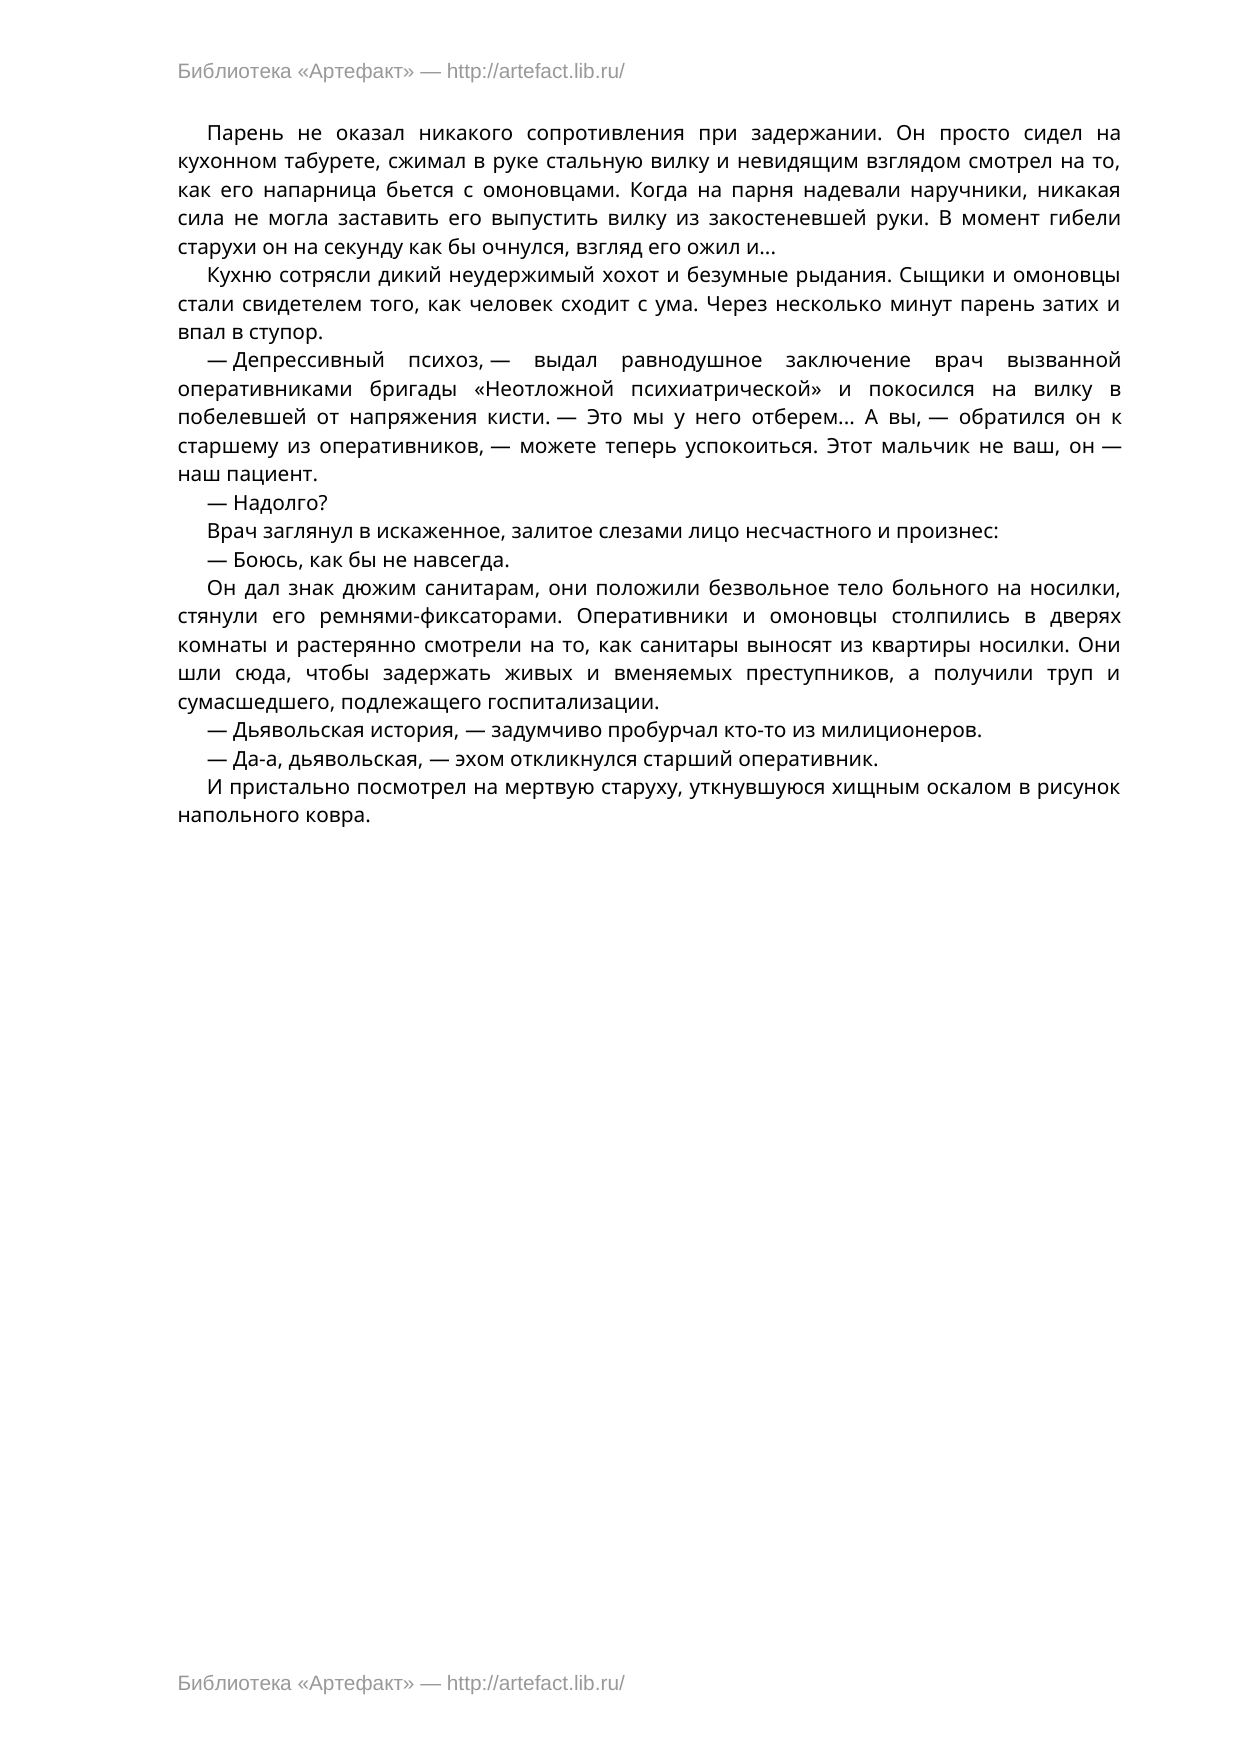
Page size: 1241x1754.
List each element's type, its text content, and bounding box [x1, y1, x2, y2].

text — Депрессивный психоз, — выдал равнодушное заключение врач вызванной оперативниками бригады «Неотложной психиатрической» и покосился на вилку в побелевшей от напряжения кисти. — Это мы у него отберем... А вы, — обратился он к старшему из оперативников, — можете теперь успокоиться. Этот мальчик не ваш, он — наш пациент. [177, 346, 1122, 488]
text — Дьявольская история, — задумчиво пробурчал кто-то из милиционеров. [177, 715, 1122, 744]
text И пристально посмотрел на мертвую старуху, уткнувшуюся хищным оскалом в рисунок напольного ковра. [177, 772, 1122, 829]
text Парень не оказал никакого сопротивления при задержании. Он просто сидел на кухонном табурете, сжимал в руке стальную вилку и невидящим взглядом смотрел на то, как его напарница бьется с омоновцами. Когда на парня надевали наручники, никакая сила не могла заставить его выпустить вилку из закостеневшей руки. В момент гибели старухи он на секунду как бы очнулся, взгляд его ожил и... [177, 118, 1122, 260]
text — Боюсь, как бы не навсегда. [177, 545, 1122, 573]
text Кухню сотрясли дикий неудержимый хохот и безумные рыдания. Сыщики и омоновцы стали свидетелем того, как человек сходит с ума. Через несколько минут парень затих и впал в ступор. [177, 260, 1122, 346]
text Врач заглянул в искаженное, залитое слезами лицо несчастного и произнес: [177, 516, 1122, 545]
text — Да-а, дьявольская, — эхом откликнулся старший оперативник. [177, 744, 1122, 772]
text — Надолго? [177, 488, 1122, 516]
text Он дал знак дюжим санитарам, они положили безвольное тело больного на носилки, стянули его ремнями-фиксаторами. Оперативники и омоновцы столпились в дверях комнаты и растерянно смотрели на то, как санитары выносят из квартиры носилки. Они шли сюда, чтобы задержать живых и вменяемых преступников, а получили труп и сумасшедшего, подлежащего госпитализации. [177, 573, 1122, 715]
